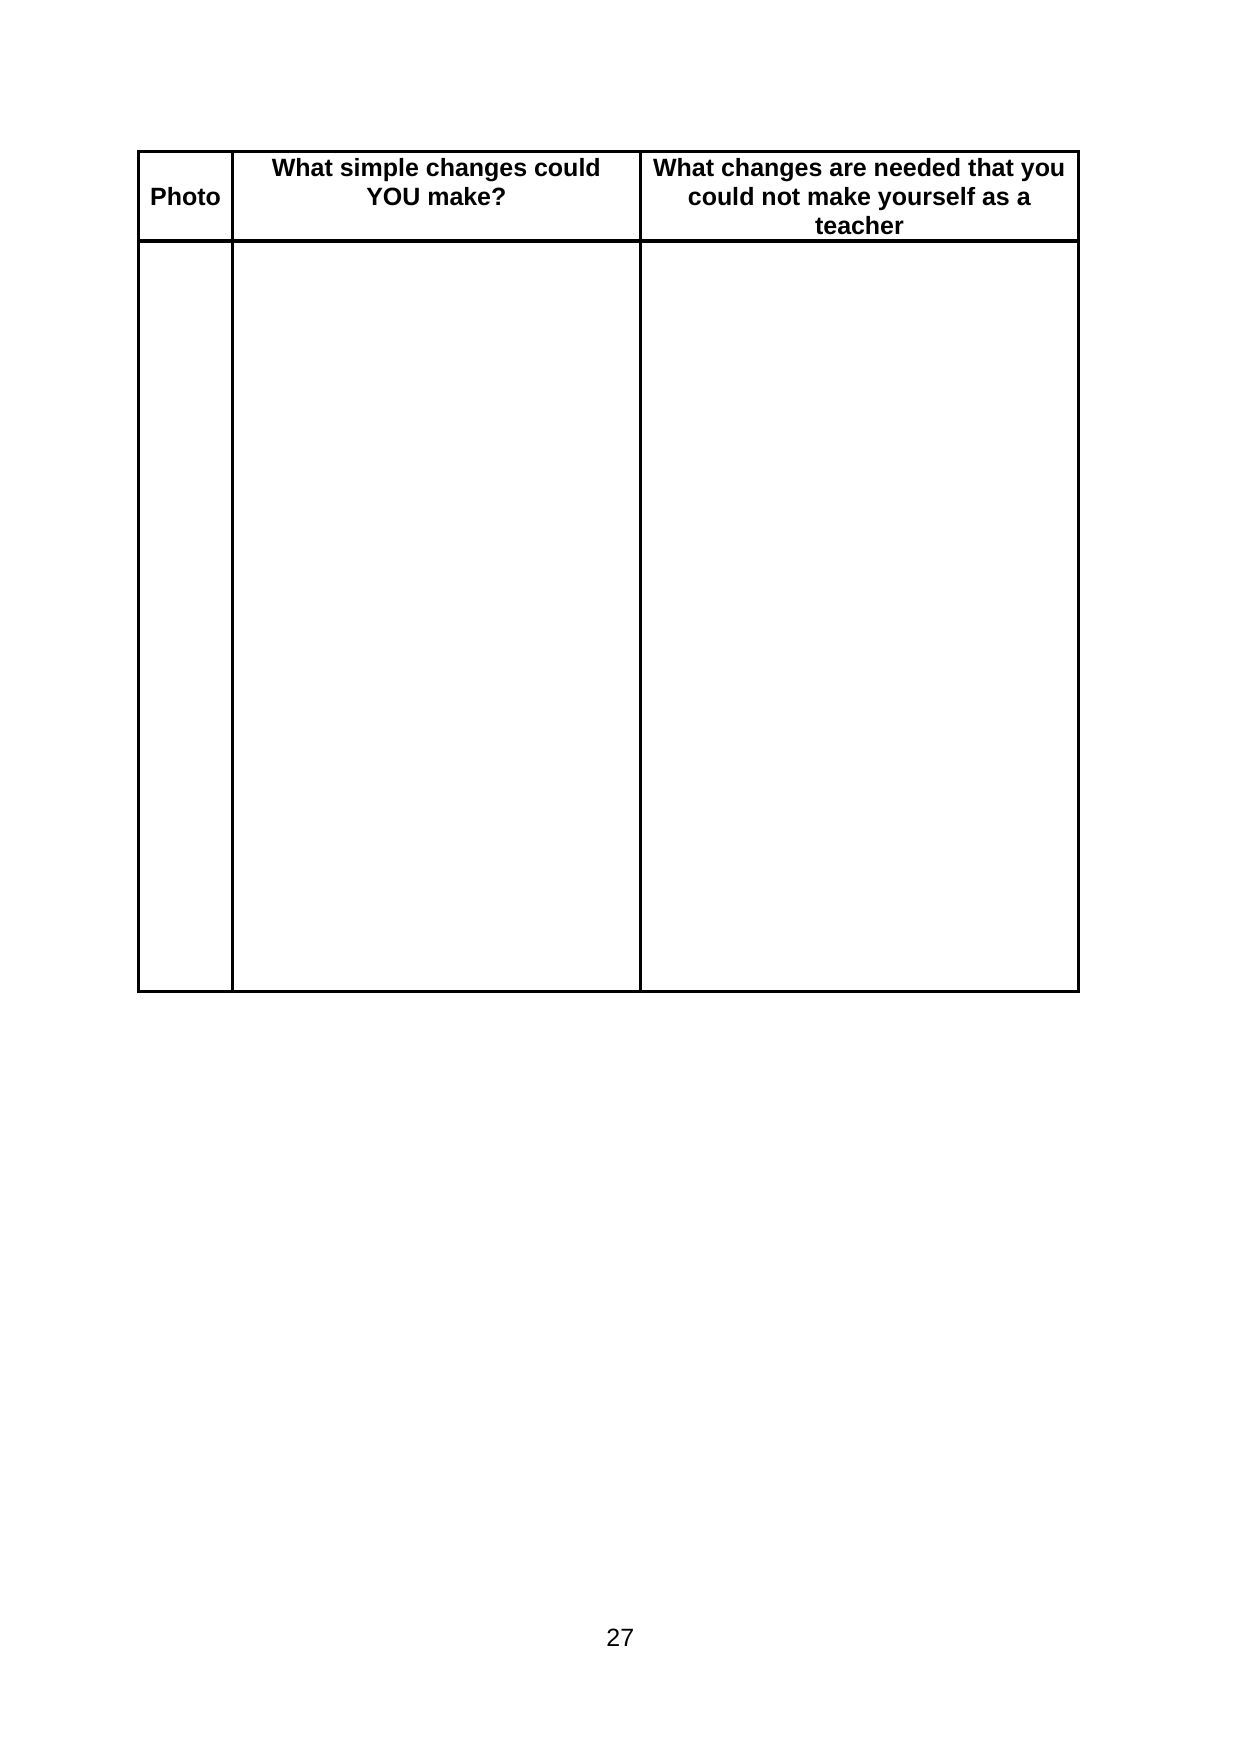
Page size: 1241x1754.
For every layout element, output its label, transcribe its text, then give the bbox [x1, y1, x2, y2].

table_cell [234, 243, 639, 990]
table_cell 6 [140, 243, 231, 990]
table_header What changes are needed that you could not make yourself as a teacher [642, 153, 1077, 239]
table_header Photo [140, 153, 231, 239]
table_cell [642, 243, 1077, 990]
table_header What simple changes could YOU make? [234, 153, 639, 239]
